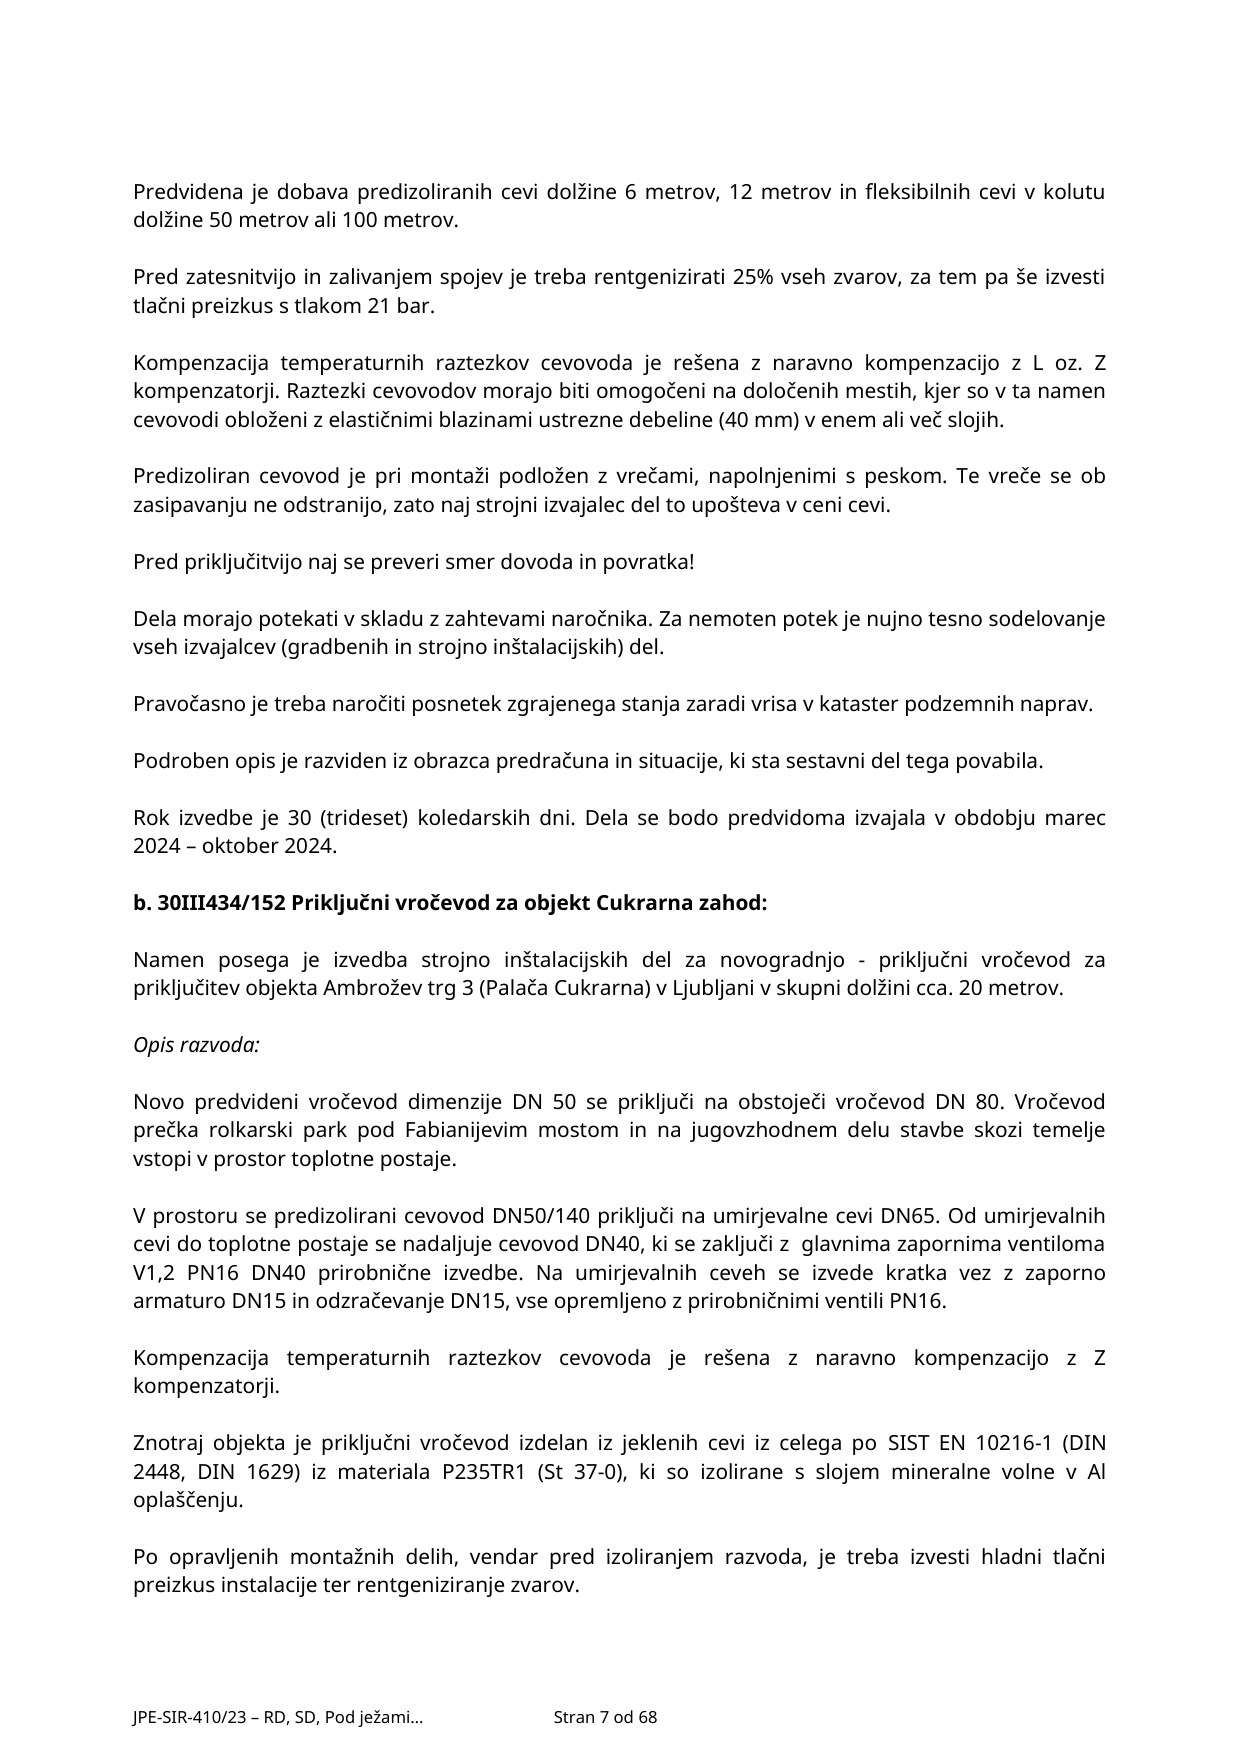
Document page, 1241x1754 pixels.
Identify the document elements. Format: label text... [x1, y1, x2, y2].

text Predvidena je dobava predizoliranih cevi dolžine 6 metrov, 12 metrov in fleksibilnih cevi v kolutu dolžine 50 metrov ali 100 metrov. [133, 177, 1107, 234]
text Opis razvoda: [133, 1030, 1107, 1059]
text Pravočasno je treba naročiti posnetek zgrajenega stanja zaradi vrisa v kataster podzemnih naprav. [133, 689, 1107, 717]
text Namen posega je izvedba strojno inštalacijskih del za novogradnjo - priključni vročevod za priključitev objekta Ambrožev trg 3 (Palača Cukrarna) v Ljubljani v skupni dolžini cca. 20 metrov. [133, 945, 1107, 1002]
text Kompenzacija temperaturnih raztezkov cevovoda je rešena z naravno kompenzacijo z Z kompenzatorji. [133, 1343, 1107, 1400]
text Novo predvideni vročevod dimenzije DN 50 se priključi na obstoječi vročevod DN 80. Vročevod prečka rolkarski park pod Fabianijevim mostom in na jugovzhodnem delu stavbe skozi temelje vstopi v prostor toplotne postaje. [133, 1087, 1107, 1172]
text Predizoliran cevovod je pri montaži podložen z vrečami, napolnjenimi s peskom. Te vreče se ob zasipavanju ne odstranijo, zato naj strojni izvajalec del to upošteva v ceni cevi. [133, 462, 1107, 518]
text Dela morajo potekati v skladu z zahtevami naročnika. Za nemoten potek je nujno tesno sodelovanje vseh izvajalcev (gradbenih in strojno inštalacijskih) del. [133, 604, 1107, 661]
text Kompenzacija temperaturnih raztezkov cevovoda je rešena z naravno kompenzacijo z L oz. Z kompenzatorji. Raztezki cevovodov morajo biti omogočeni na določenih mestih, kjer so v ta namen cevovodi obloženi z elastičnimi blazinami ustrezne debeline (40 mm) v enem ali več slojih. [133, 348, 1107, 433]
text Rok izvedbe je 30 (trideset) koledarskih dni. Dela se bodo predvidoma izvajala v obdobju marec 2024 – oktober 2024. [133, 803, 1107, 860]
text Podroben opis je razviden iz obrazca predračuna in situacije, ki sta sestavni del tega povabila. [133, 746, 1107, 774]
text Po opravljenih montažnih delih, vendar pred izoliranjem razvoda, je treba izvesti hladni tlačni preizkus instalacije ter rentgeniziranje zvarov. [133, 1542, 1107, 1599]
text V prostoru se predizolirani cevovod DN50/140 priključi na umirjevalne cevi DN65. Od umirjevalnih cevi do toplotne postaje se nadaljuje cevovod DN40, ki se zaključi z glavnima zapornima ventiloma V1,2 PN16 DN40 prirobnične izvedbe. Na umirjevalnih ceveh se izvede kratka vez z zaporno armaturo DN15 in odzračevanje DN15, vse opremljeno z prirobničnimi ventili PN16. [133, 1201, 1107, 1315]
text Pred zatesnitvijo in zalivanjem spojev je treba rentgenizirati 25% vseh zvarov, za tem pa še izvesti tlačni preizkus s tlakom 21 bar. [133, 262, 1107, 319]
text b. 30III434/152 Priključni vročevod za objekt Cukrarna zahod: [133, 888, 1107, 917]
text Pred priključitvijo naj se preveri smer dovoda in povratka! [133, 547, 1107, 575]
text Znotraj objekta je priključni vročevod izdelan iz jeklenih cevi iz celega po SIST EN 10216-1 (DIN 2448, DIN 1629) iz materiala P235TR1 (St 37-0), ki so izolirane s slojem mineralne volne v Al oplaščenju. [133, 1428, 1107, 1514]
